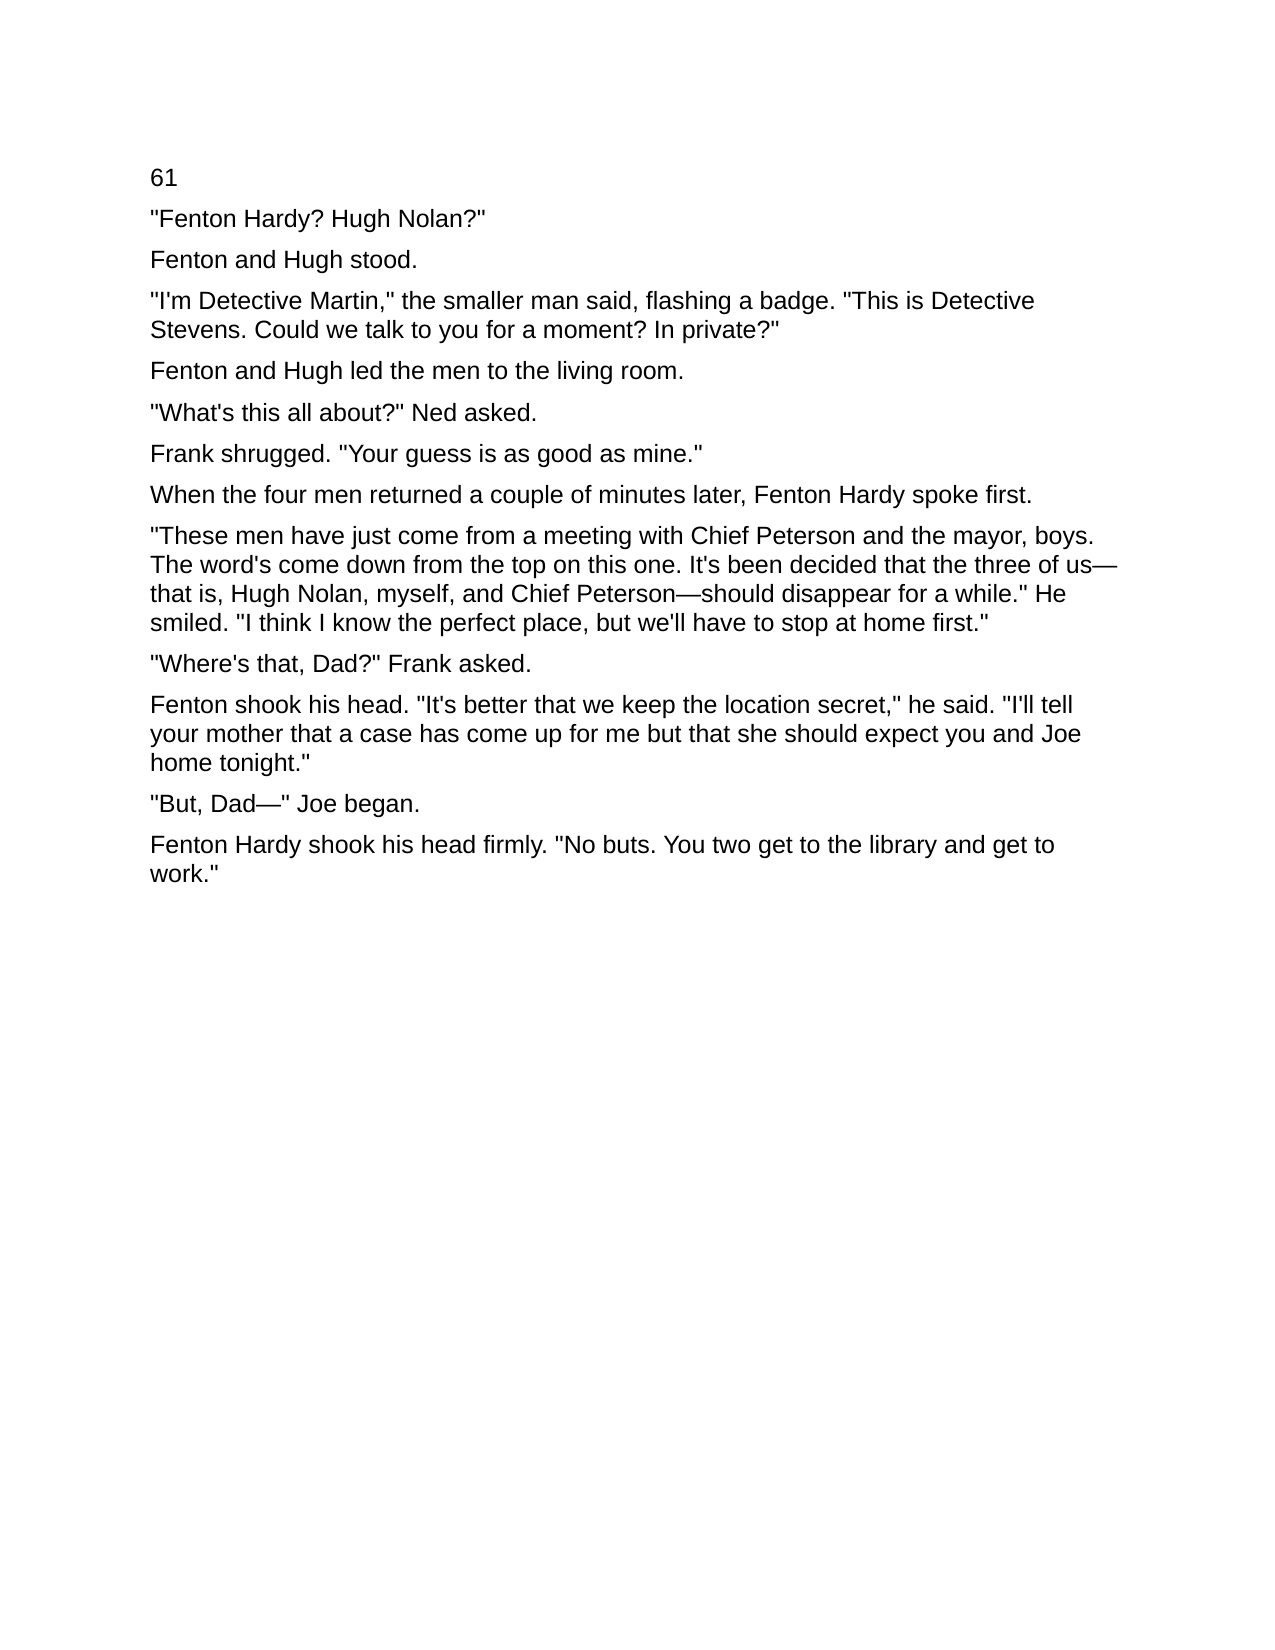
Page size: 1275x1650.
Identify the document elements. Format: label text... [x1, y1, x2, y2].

text "But, Dad—" Joe began. [150, 789, 1125, 817]
text Fenton and Hugh led the men to the living room. [150, 356, 1125, 385]
text Fenton shook his head. "It's better that we keep the location secret," he said. "I'll tell your mother that a case has come up for me but that she should expect you and Joe home tonight." [150, 690, 1125, 776]
text "I'm Detective Martin," the smaller man said, flashing a badge. "This is Detective Stevens. Could we talk to you for a moment? In private?" [150, 286, 1125, 344]
text "Fenton Hardy? Hugh Nolan?" [150, 204, 1125, 232]
text Frank shrugged. "Your guess is as good as mine." [150, 439, 1125, 467]
text When the four men returned a couple of minutes later, Fenton Hardy spoke first. [150, 480, 1125, 509]
text "What's this all about?" Ned asked. [150, 397, 1125, 426]
text "Where's that, Dad?" Frank asked. [150, 649, 1125, 677]
text "These men have just come from a meeting with Chief Peterson and the mayor, boys. The word's come down from the top on this one. It's been decided that the three of us—that is, Hugh Nolan, myself, and Chief Peterson—should disappear for a while." He smiled. "I think I know the perfect place, but we'll have to stop at home first." [150, 521, 1125, 636]
text Fenton and Hugh stood. [150, 245, 1125, 274]
text 61 [150, 162, 1125, 191]
text Fenton Hardy shook his head firmly. "No buts. You two get to the library and get to work." [150, 830, 1125, 887]
